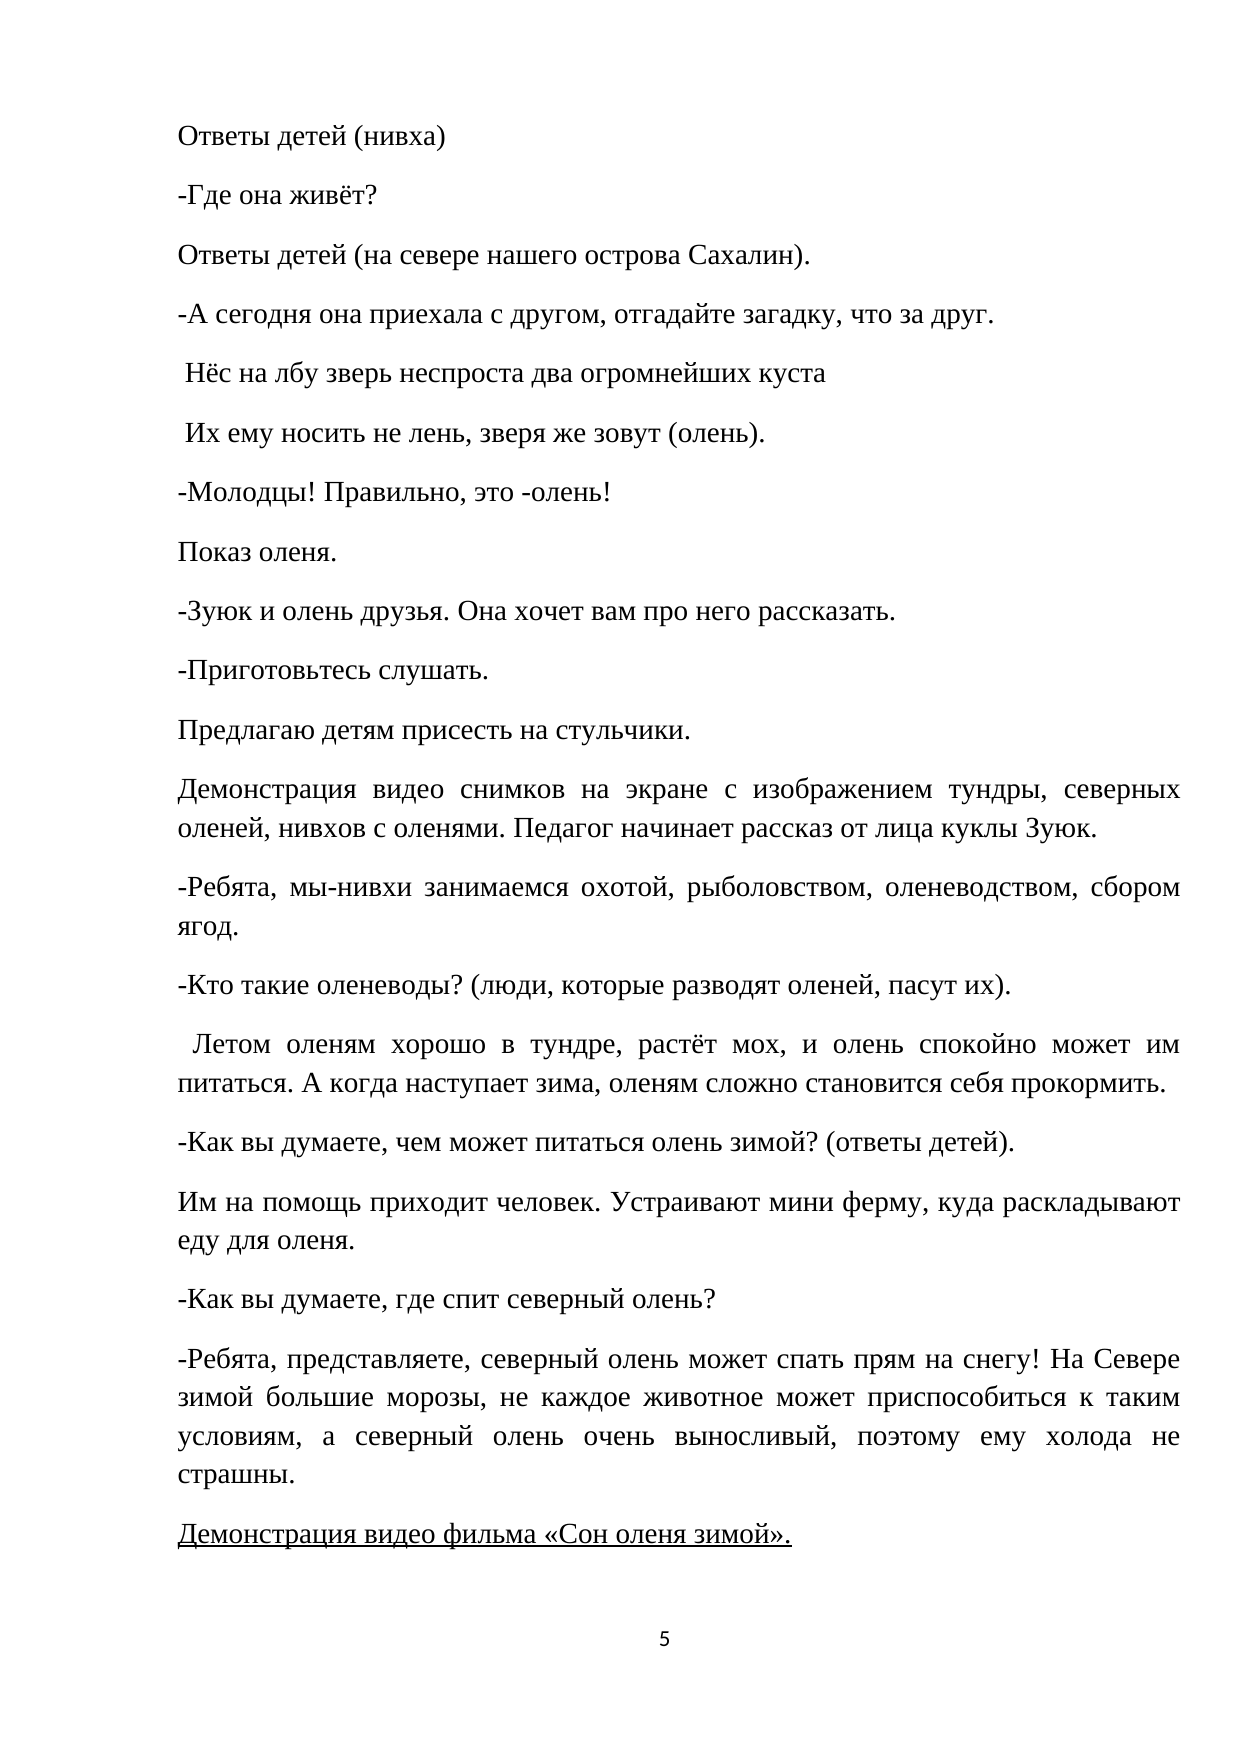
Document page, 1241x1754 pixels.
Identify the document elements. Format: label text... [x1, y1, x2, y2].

text Демонстрация видео снимков на экране с изображением тундры, северных оленей, нивхов с оленями. Педагог начинает рассказ от лица куклы Зуюк. [177, 771, 1181, 843]
text -Молодцы! Правильно, это -олень! [177, 474, 1181, 508]
text Летом оленям хорошо в тундре, растёт мох, и олень спокойно может им питаться. А когда наступает зима, оленям сложно становится себя прокормить. [177, 1026, 1181, 1098]
text -Приготовьтесь слушать. [177, 652, 1181, 686]
text -Кто такие оленеводы? (люди, которые разводят оленей, пасут их). [177, 967, 1181, 1001]
text -А сегодня она приехала с другом, отгадайте загадку, что за друг. [177, 296, 1181, 330]
text -Где она живёт? [177, 177, 1181, 211]
text -Ребята, представляете, северный олень может спать прям на снегу! На Севере зимой большие морозы, не каждое животное может приспособиться к таким условиям, а северный олень очень выносливый, поэтому ему холода не страшны. [177, 1341, 1181, 1490]
text Их ему носить не лень, зверя же зовут (олень). [177, 415, 1181, 448]
text Нёс на лбу зверь неспроста два огромнейших куста [177, 356, 1181, 389]
text -Как вы думаете, где спит северный олень? [177, 1282, 1181, 1315]
text Им на помощь приходит человек. Устраивают мини ферму, куда раскладывают еду для оленя. [177, 1184, 1181, 1256]
text Ответы детей (на севере нашего острова Сахалин). [177, 237, 1181, 270]
text -Ребята, мы-нивхи занимаемся охотой, рыболовством, оленеводством, сбором ягод. [177, 869, 1181, 941]
text Предлагаю детям присесть на стульчики. [177, 712, 1181, 745]
text -Зуюк и олень друзья. Она хочет вам про него рассказать. [177, 593, 1181, 627]
text Ответы детей (нивха) [177, 118, 1181, 152]
text Показ оленя. [177, 534, 1181, 567]
text -Как вы думаете, чем может питаться олень зимой? (ответы детей). [177, 1124, 1181, 1158]
text Демонстрация видео фильма «Сон оленя зимой». [177, 1516, 1181, 1549]
